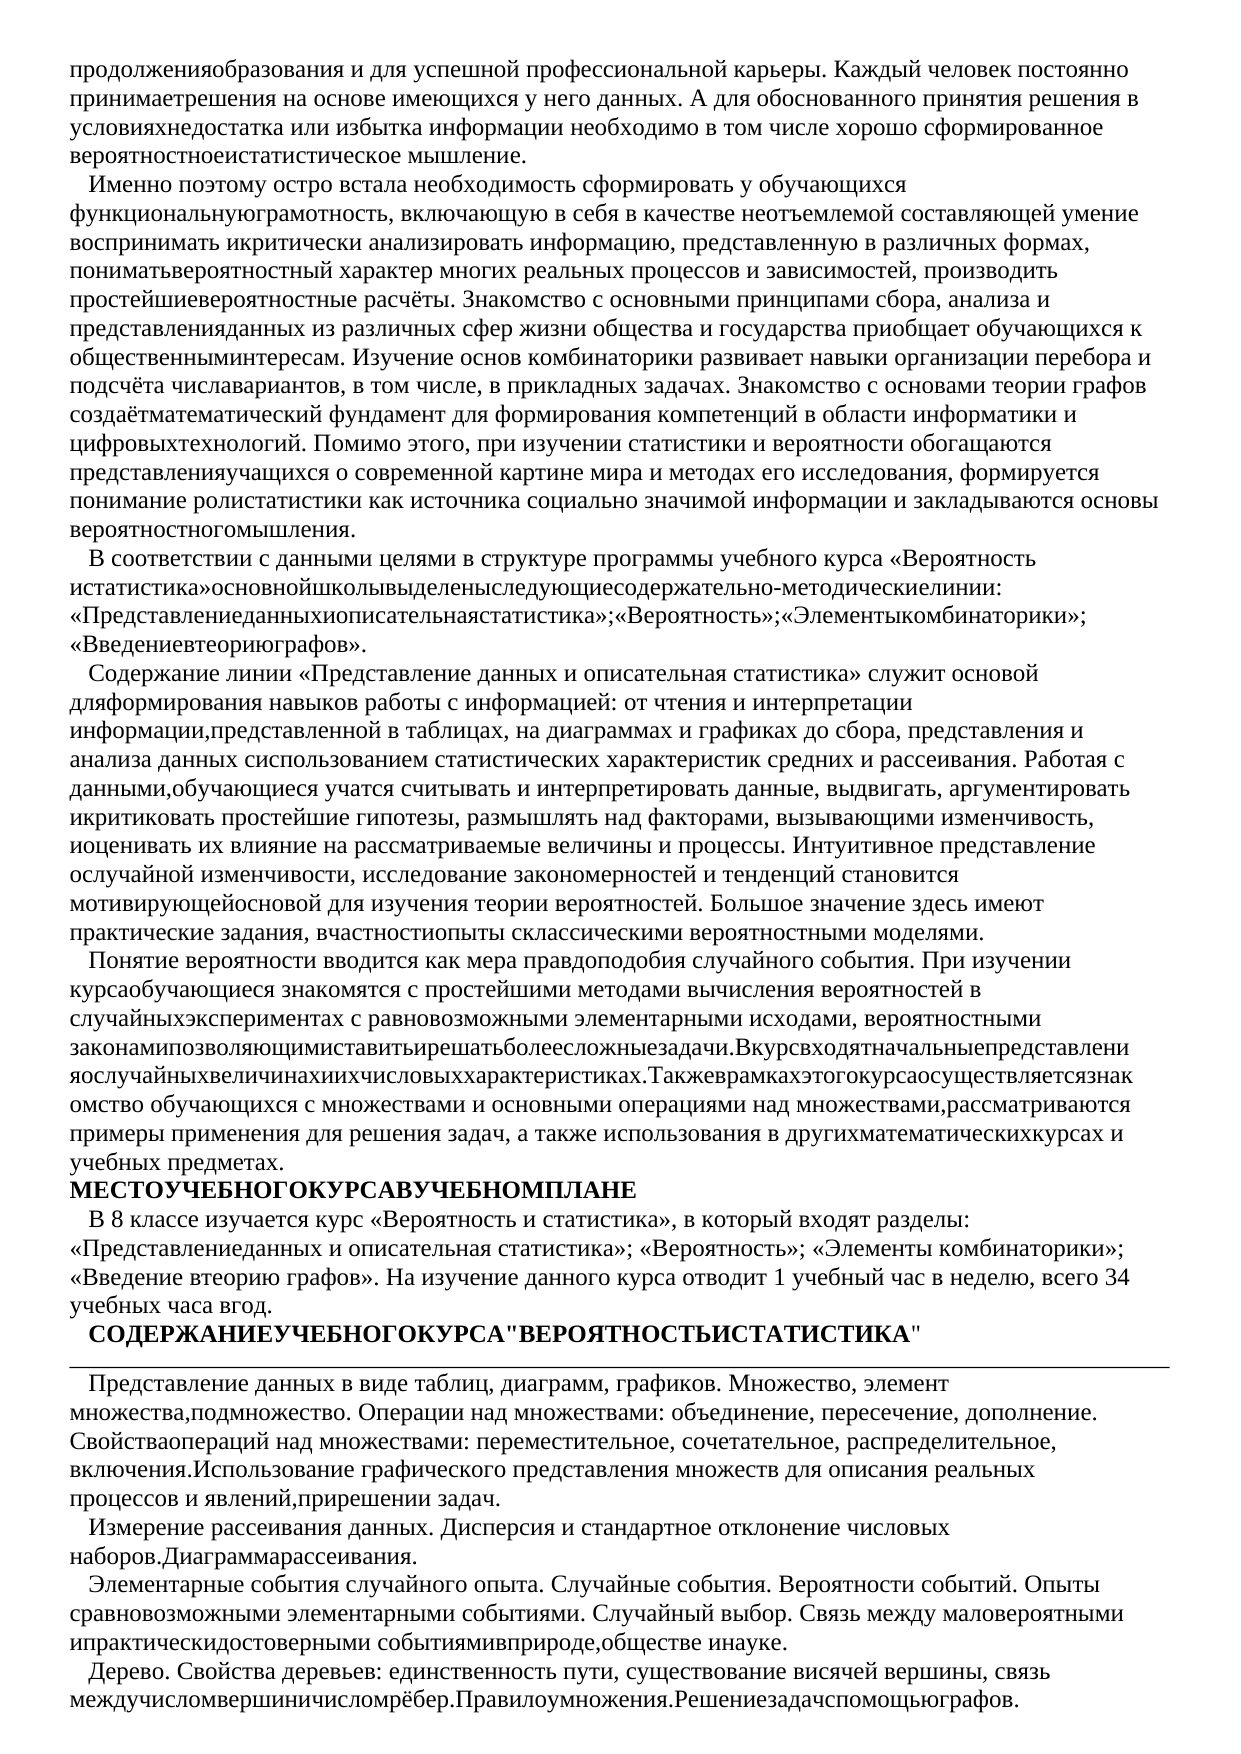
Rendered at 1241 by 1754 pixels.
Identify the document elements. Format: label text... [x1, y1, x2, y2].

text Измерение рассеивания данных. Дисперсия и стандартное отклонение числовых наборов.Диаграммарассеивания. [69, 1512, 1052, 1569]
text «Введениевтеориюграфов». [69, 629, 1182, 658]
text Представление данных в виде таблиц, диаграмм, графиков. Множество, элемент множества,подмножество. Операции над множествами: объединение, пересечение, дополнение. Свойстваопераций над множествами: переместительное, сочетательное, распределительное, включения.Использование графического представления множеств для описания реальных процессов и явлений,прирешении задач. [69, 1348, 1150, 1512]
text Элементарные события случайного опыта. Случайные события. Вероятности событий. Опыты сравновозможными элементарными событиями. Случайный выбор. Связь между маловероятными ипрактическидостоверными событиямивприроде,обществе инауке. [69, 1569, 1136, 1656]
text В соответствии с данными целями в структуре программы учебного курса «Вероятность истатистика»основнойшколывыделеныследующиесодержательно-методическиелинии: [69, 543, 1059, 600]
text Именно поэтому остро встала необходимость сформировать у обучающихся функциональнуюграмотность, включающую в себя в качестве неотъемлемой составляющей умение воспринимать икритически анализировать информацию, представленную в различных формах, пониматьвероятностный характер многих реальных процессов и зависимостей, производить простейшиевероятностные расчёты. Знакомство с основными принципами сбора, анализа и представленияданных из различных сфер жизни общества и государства приобщает обучающихся к общественныминтересам. Изучение основ комбинаторики развивает навыки организации перебора и подсчёта числавариантов, в том числе, в прикладных задачах. Знакомство с основами теории графов создаётматематический фундамент для формирования компетенций в области информатики и цифровыхтехнологий. Помимо этого, при изучении статистики и вероятности обогащаются представленияучащихся о современной картине мира и методах его исследования, формируется понимание ролистатистики как источника социально значимой информации и закладываются основы вероятностногомышления. [69, 169, 1163, 543]
text «Представлениеданныхиописательнаястатистика»;«Вероятность»;«Элементыкомбинаторики»; [69, 600, 1182, 629]
text СОДЕРЖАНИЕУЧЕБНОГОКУРСА"ВЕРОЯТНОСТЬИСТАТИСТИКА" [69, 1319, 1169, 1348]
text В 8 классе изучается курс «Вероятность и статистика», в который входят разделы: «Представлениеданных и описательная статистика»; «Вероятность»; «Элементы комбинаторики»; «Введение втеорию графов». На изучение данного курса отводит 1 учебный час в неделю, всего 34 учебных часа вгод. [69, 1204, 1169, 1319]
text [69, 54, 1170, 169]
text Дерево. Свойства деревьев: единственность пути, существование висячей вершины, связь междучисломвершиничисломрёбер.Правилоумножения.Решениезадачспомощьюграфов. [69, 1656, 1129, 1713]
text Содержание линии «Представление данных и описательная статистика» служит основой дляформирования навыков работы с информацией: от чтения и интерпретации информации,представленной в таблицах, на диаграммах и графиках до сбора, представления и анализа данных сиспользованием статистических характеристик средних и рассеивания. Работая с данными,обучающиеся учатся считывать и интерпретировать данные, выдвигать, аргументировать икритиковать простейшие гипотезы, размышлять над факторами, вызывающими изменчивость, иоценивать их влияние на рассматриваемые величины и процессы. Интуитивное представление ослучайной изменчивости, исследование закономерностей и тенденций становится мотивирующейосновой для изучения теории вероятностей. Большое значение здесь имеют практические задания, вчастностиопыты склассическими вероятностными моделями. [69, 658, 1147, 945]
text Понятие вероятности вводится как мера правдоподобия случайного события. При изучении курсаобучающиеся знакомятся с простейшими методами вычисления вероятностей в случайныхэкспериментах с равновозможными элементарными исходами, вероятностными законамипозволяющимиставитьирешатьболеесложныезадачи.Вкурсвходятначальныепредставленияослучайныхвеличинахиихчисловыххарактеристиках.Такжеврамкахэтогокурсаосуществляетсязнакомство обучающихся с множествами и основными операциями над множествами,рассматриваются примеры применения для решения задач, а также использования в другихматематическихкурсах и учебных предметах. [69, 945, 1140, 1175]
text МЕСТОУЧЕБНОГОКУРСАВУЧЕБНОМПЛАНЕ [69, 1175, 1182, 1204]
